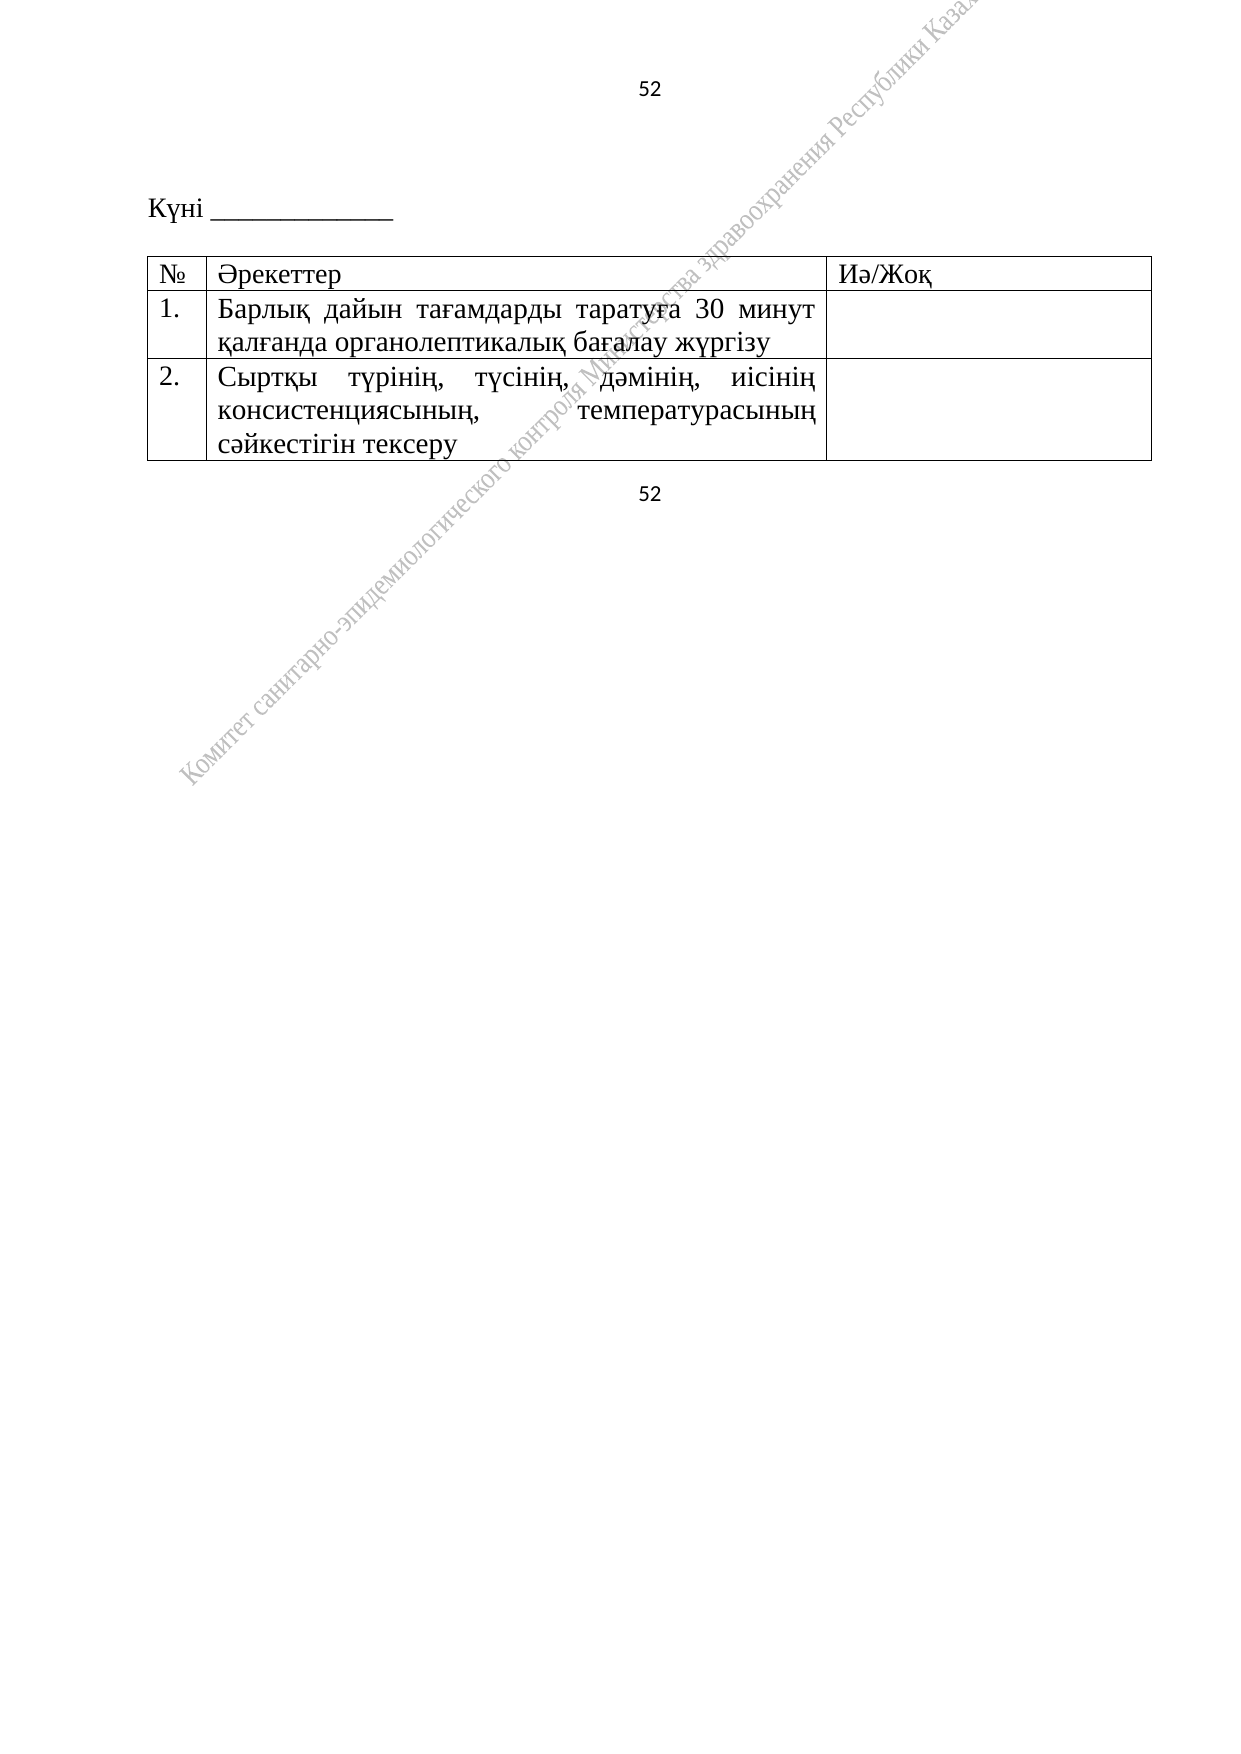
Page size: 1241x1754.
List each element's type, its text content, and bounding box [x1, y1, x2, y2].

table_cell [827, 359, 1151, 459]
table_header Иә/Жоқ [827, 257, 1151, 290]
table_header № [148, 257, 206, 290]
table_cell Барлық дайын тағамдарды таратуға 30 минут қалғанда органолептикалық бағалау жүргізу [207, 291, 826, 358]
table_cell Сыртқы түрінің, түсінің, дәмінің, иісінің консистенциясының, температурасының сәйкестігін тексеру [207, 359, 826, 459]
table_cell 1. [148, 291, 206, 358]
table_header Әрекеттер [207, 257, 826, 290]
table_cell [827, 291, 1151, 358]
subtitle Күні _____________ [148, 191, 1152, 224]
table_cell 2. [148, 359, 206, 459]
